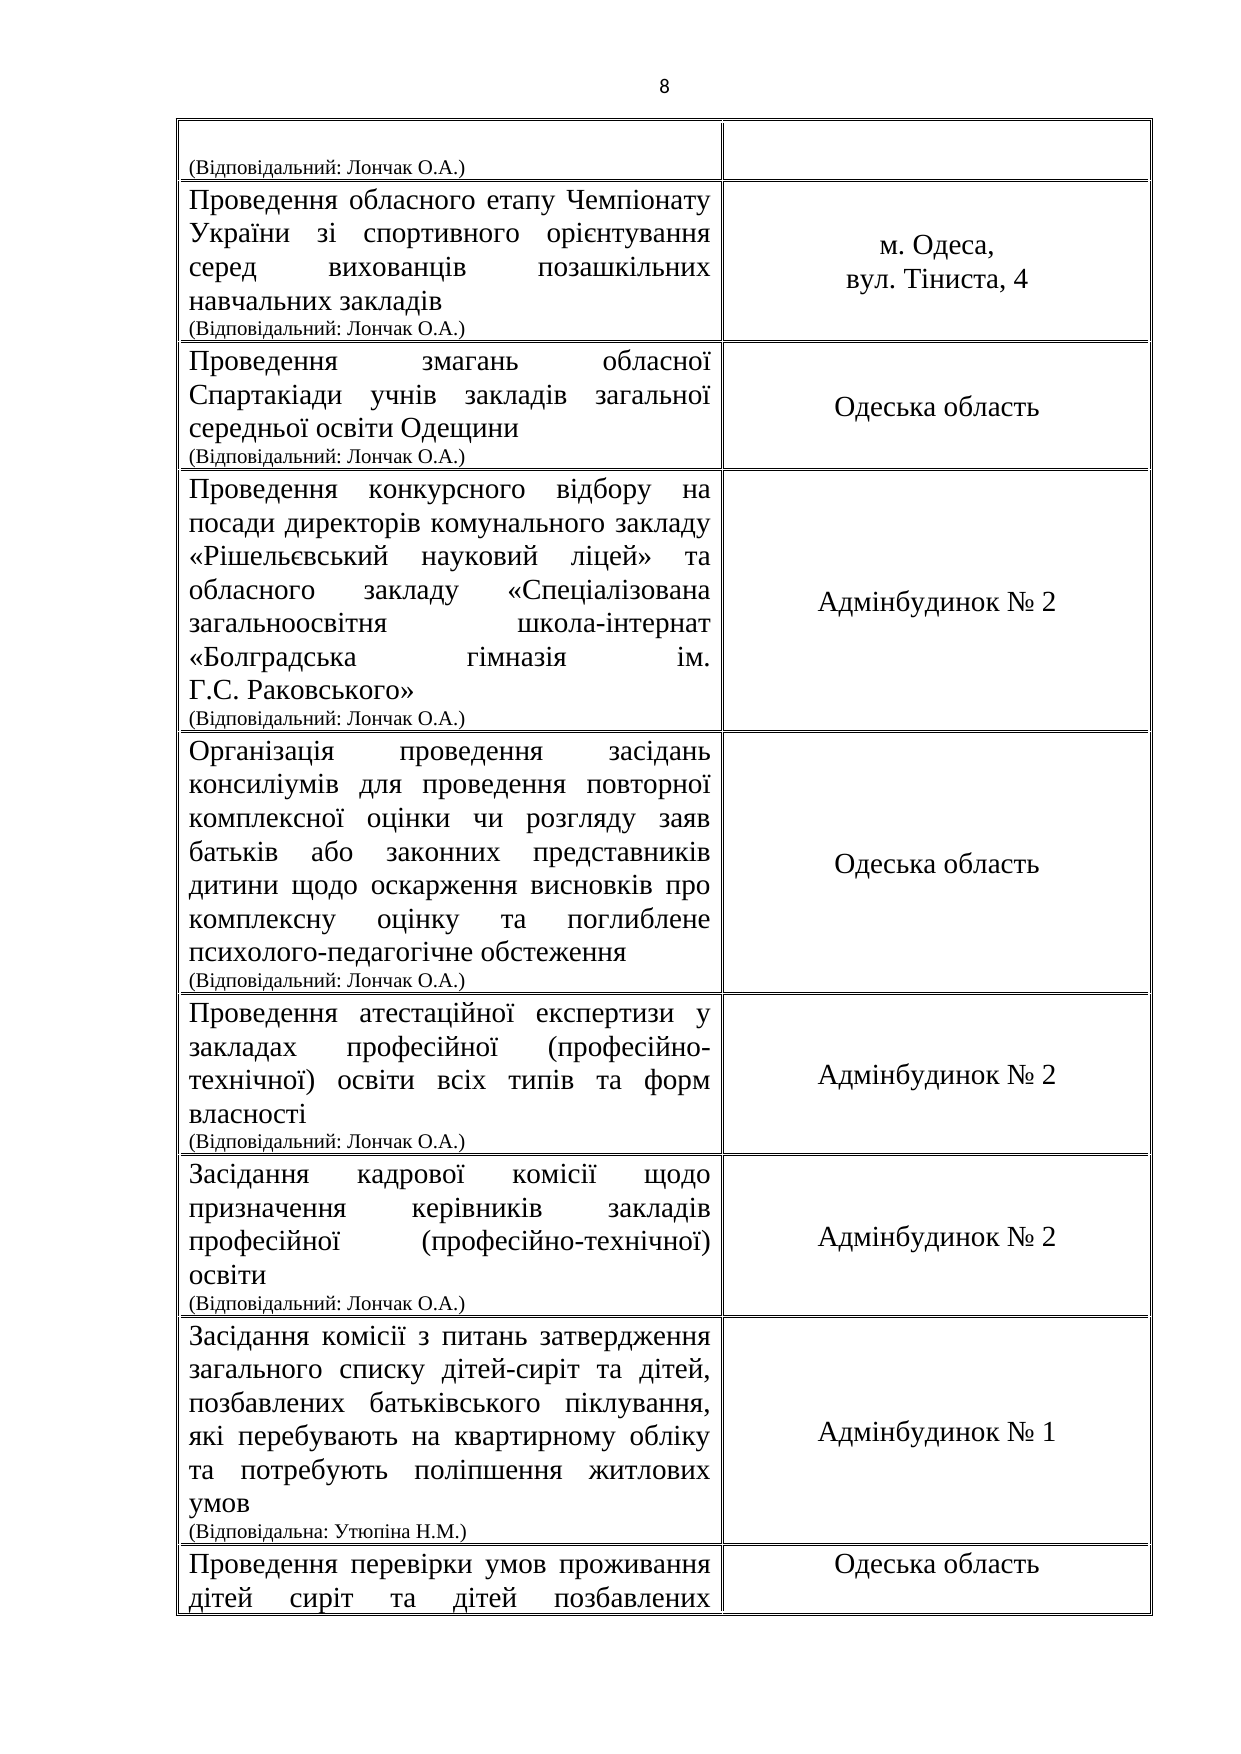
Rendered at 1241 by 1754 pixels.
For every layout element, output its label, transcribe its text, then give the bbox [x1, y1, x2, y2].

table_cell Адмінбудинок № 2 [722, 468, 1152, 730]
table_cell Проведення змагань обласної Спартакіади учнів закладів загальної середньої освіти Одещини (Відповідальний: Лончак О.А.) [177, 340, 722, 468]
table_cell Засідання комісії з питань затвердження загального списку дітей-сиріт та дітей, позбавлених батьківського піклування, які перебувають на квартирному обліку та потребують поліпшення житлових умов (Відповідальна: Утюпіна Н.М.) [179, 1315, 721, 1543]
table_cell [179, 121, 722, 179]
table_cell м. Одеса, вул. Тіниста, 4 [722, 179, 1152, 340]
table_cell Одеська область [722, 340, 1152, 468]
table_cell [177, 1543, 722, 1613]
table_cell Проведення обласного етапу Чемпіонату України зі спортивного орієнтування серед вихованців позашкільних навчальних закладів (Відповідальний: Лончак О.А.) [177, 179, 722, 340]
table_cell Одеська область [722, 1543, 1152, 1613]
table_cell Організація проведення засідань консиліумів для проведення повторної комплексної оцінки чи розгляду заяв батьків або законних представників дитини щодо оскарження висновків про комплексну оцінку та поглиблене психолого-педагогічне обстеження (Відповідальний: Лончак О.А.) [177, 730, 722, 992]
table_cell Адмінбудинок № 1 [724, 1315, 1150, 1543]
table_cell Проведення конкурсного відбору на посади директорів комунального закладу «Рішельєвський науковий ліцей» та обласного закладу «Спеціалізована загальноосвітня школа-інтернат «Болградська гімназія ім. Г.С. Раковського» (Відповідальний: Лончак О.А.) [177, 468, 722, 730]
table_cell Адмінбудинок № 2 [722, 1153, 1152, 1315]
table_cell Адмінбудинок № 2 [722, 992, 1152, 1153]
table_cell Проведення атестаційної експертизи у закладах професійної (професійно-технічної) освіти всіх типів та форм власності (Відповідальний: Лончак О.А.) [177, 992, 722, 1153]
table_cell Одеська область [722, 730, 1152, 992]
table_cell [722, 121, 1150, 179]
table_cell Засідання кадрової комісії щодо призначення керівників закладів професійної (професійно-технічної) освіти (Відповідальний: Лончак О.А.) [177, 1153, 722, 1315]
